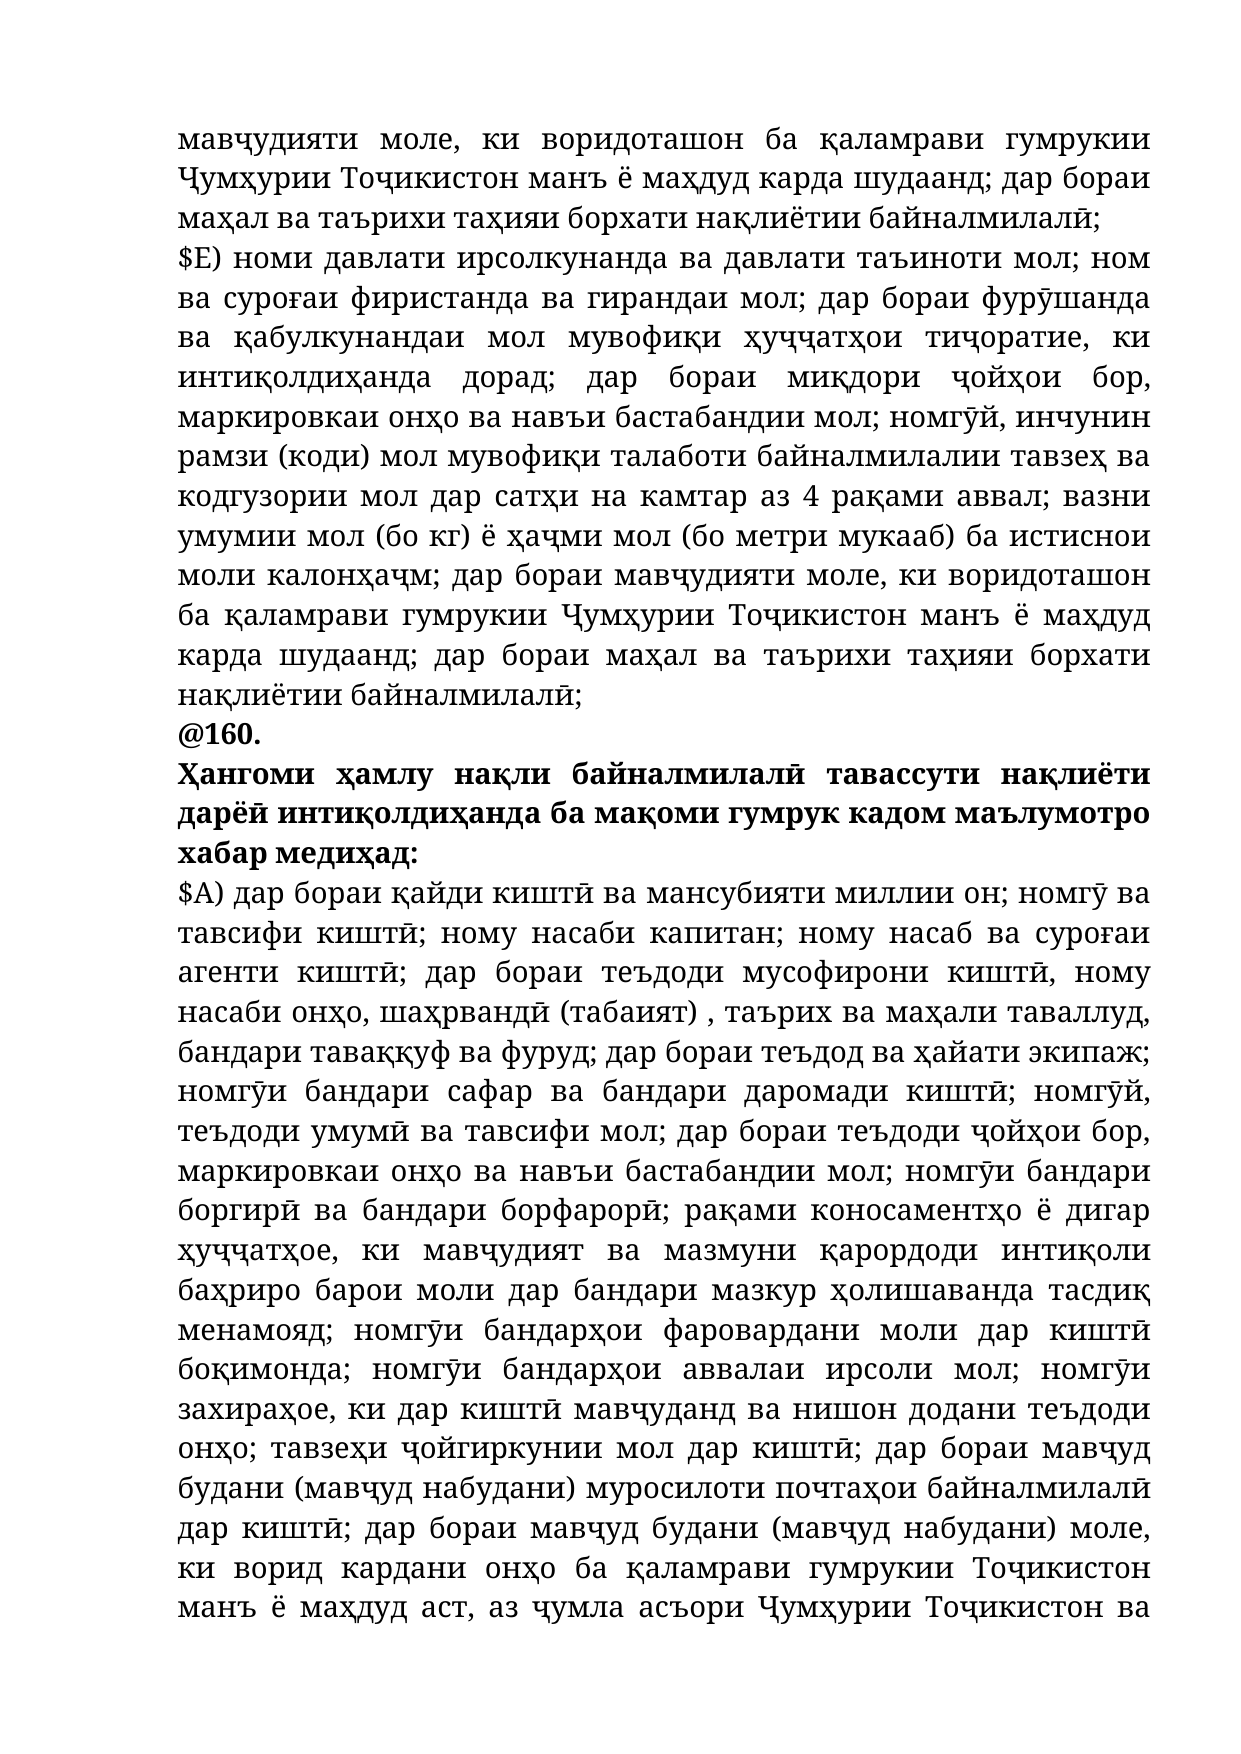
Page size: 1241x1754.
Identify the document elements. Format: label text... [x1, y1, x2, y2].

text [177, 118, 1152, 237]
text Ҳангоми ҳамлу нақли байналмилалӣ тавассути нақлиёти дарёӣ интиқолдиҳанда ба мақоми гумрук кадом маълумотро хабар медиҳад: [177, 753, 1152, 872]
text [177, 872, 1152, 1626]
text $E) номи давлати ирсолкунанда ва давлати таъиноти мол; ном ва суроғаи фиристанда ва гирандаи мол; дар бораи фурӯшанда ва қабулкунандаи мол мувофиқи ҳуҷҷатҳои тиҷоратие, ки интиқолдиҳанда дорад; дар бораи миқдори ҷойҳои бор, маркировкаи онҳо ва навъи бастабандии мол; номгӯй, инчунин рамзи (коди) мол мувофиқи талаботи байналмилалии тавзеҳ ва кодгузории мол дар сатҳи на камтар аз 4 рақами аввал; вазни умумии мол (бо кг) ё ҳаҷми мол (бо метри мукааб) ба истиснои моли калонҳаҷм; дар бораи мавҷудияти моле, ки воридоташон ба қаламрави гумрукии Ҷумҳурии Тоҷикистон манъ ё маҳдуд карда шудаанд; дар бораи маҳал ва таърихи таҳияи борхати нақлиётии байналмилалӣ; [177, 237, 1152, 713]
text @160. [177, 713, 1152, 753]
